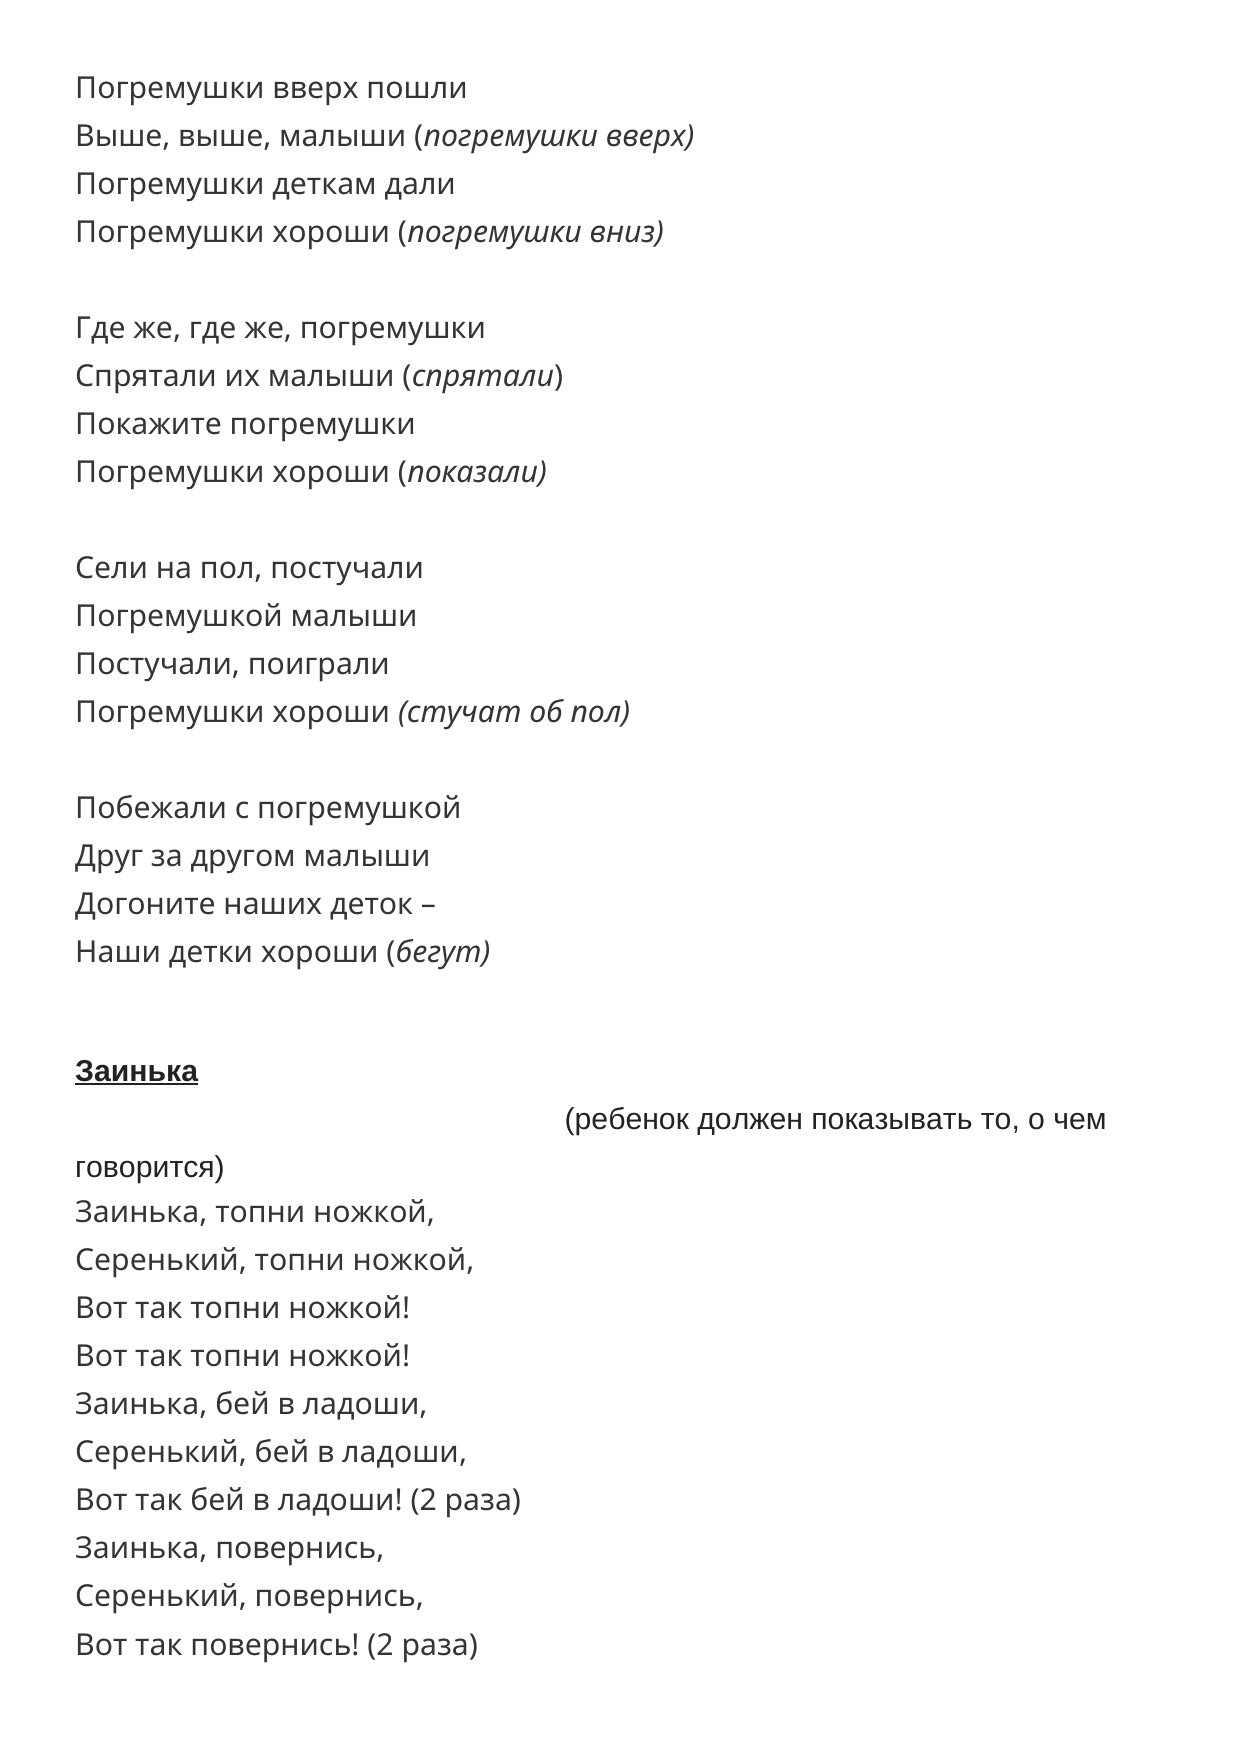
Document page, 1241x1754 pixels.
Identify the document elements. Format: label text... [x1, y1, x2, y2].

text Побежали с погремушкой [75, 779, 1165, 827]
text Погремушки хороши (погремушки вниз) [75, 203, 1165, 251]
text Спрятали их малыши (спрятали) [75, 347, 1165, 395]
text Наши детки хороши (бегут) [75, 923, 1165, 971]
text Погремушкой малыши [75, 587, 1165, 635]
text Погремушки хороши (стучат об пол) [75, 683, 1165, 731]
text Покажите погремушки [75, 395, 1165, 443]
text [75, 1039, 1165, 1664]
text Погремушки деткам дали [75, 155, 1165, 203]
text Сели на пол, постучали [75, 539, 1165, 587]
text Друг за другом малыши [75, 827, 1165, 875]
text Погремушки хороши (показали) [75, 443, 1165, 491]
text Где же, где же, погремушки [75, 299, 1165, 347]
text Догоните наших деток – [75, 875, 1165, 923]
text Погремушки вверх пошли [75, 59, 1165, 107]
text Выше, выше, малыши (погремушки вверх) [75, 107, 1165, 155]
text Постучали, поиграли [75, 635, 1165, 683]
